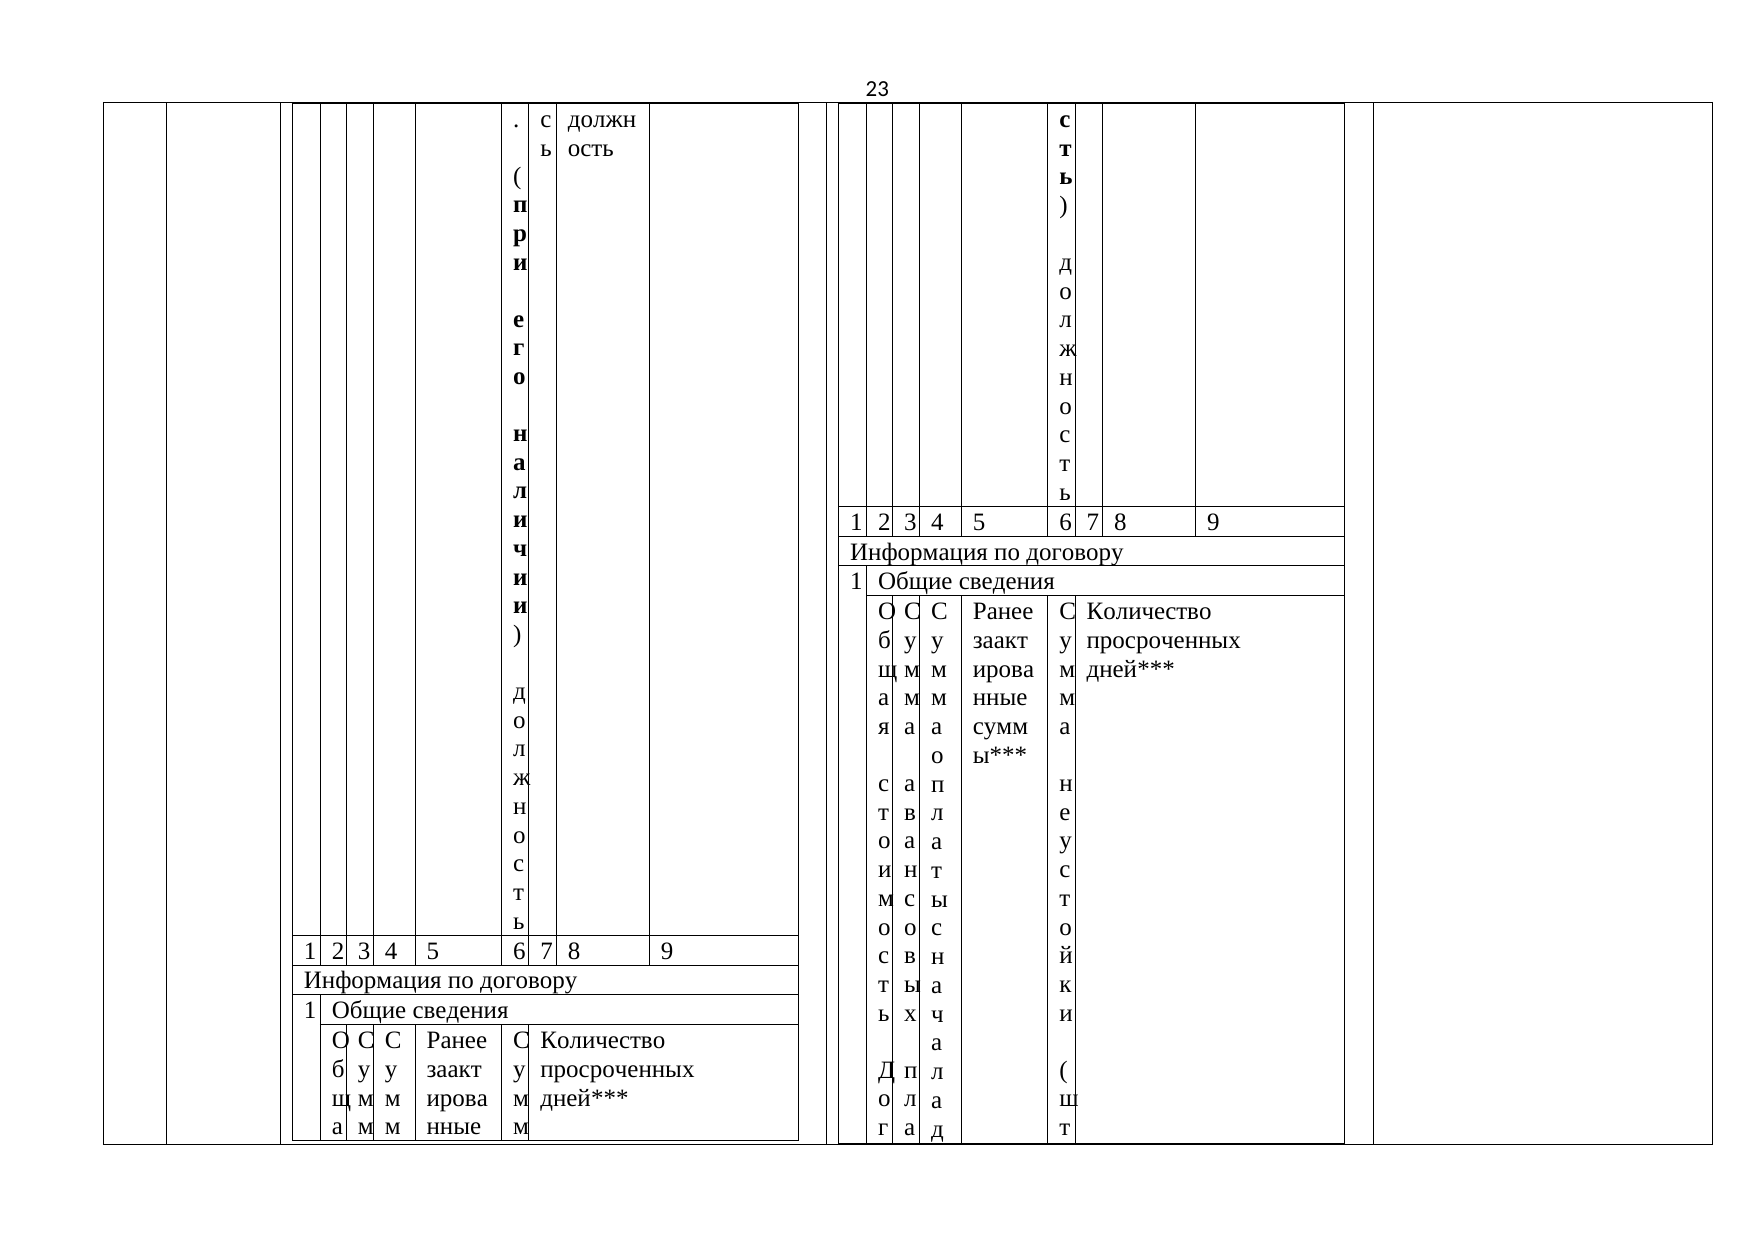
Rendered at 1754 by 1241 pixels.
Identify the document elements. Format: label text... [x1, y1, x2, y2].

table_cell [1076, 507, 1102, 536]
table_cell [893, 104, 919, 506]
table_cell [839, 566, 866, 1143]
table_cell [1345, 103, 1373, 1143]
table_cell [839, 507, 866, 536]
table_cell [167, 103, 280, 1143]
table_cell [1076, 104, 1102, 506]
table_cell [962, 596, 1047, 1143]
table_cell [1076, 596, 1344, 1143]
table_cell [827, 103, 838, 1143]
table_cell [1103, 104, 1195, 506]
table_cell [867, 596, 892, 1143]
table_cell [1374, 103, 1712, 1143]
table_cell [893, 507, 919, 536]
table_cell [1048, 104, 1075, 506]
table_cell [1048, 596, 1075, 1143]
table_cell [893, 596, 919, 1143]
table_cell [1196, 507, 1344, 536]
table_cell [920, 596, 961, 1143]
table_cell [962, 104, 1047, 506]
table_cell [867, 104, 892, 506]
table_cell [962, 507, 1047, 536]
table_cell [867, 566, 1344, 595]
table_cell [1196, 104, 1344, 506]
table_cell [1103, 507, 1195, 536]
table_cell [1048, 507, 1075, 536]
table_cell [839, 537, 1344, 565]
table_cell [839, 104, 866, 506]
table_cell [104, 103, 166, 1143]
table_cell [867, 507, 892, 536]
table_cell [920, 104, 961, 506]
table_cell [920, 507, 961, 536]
